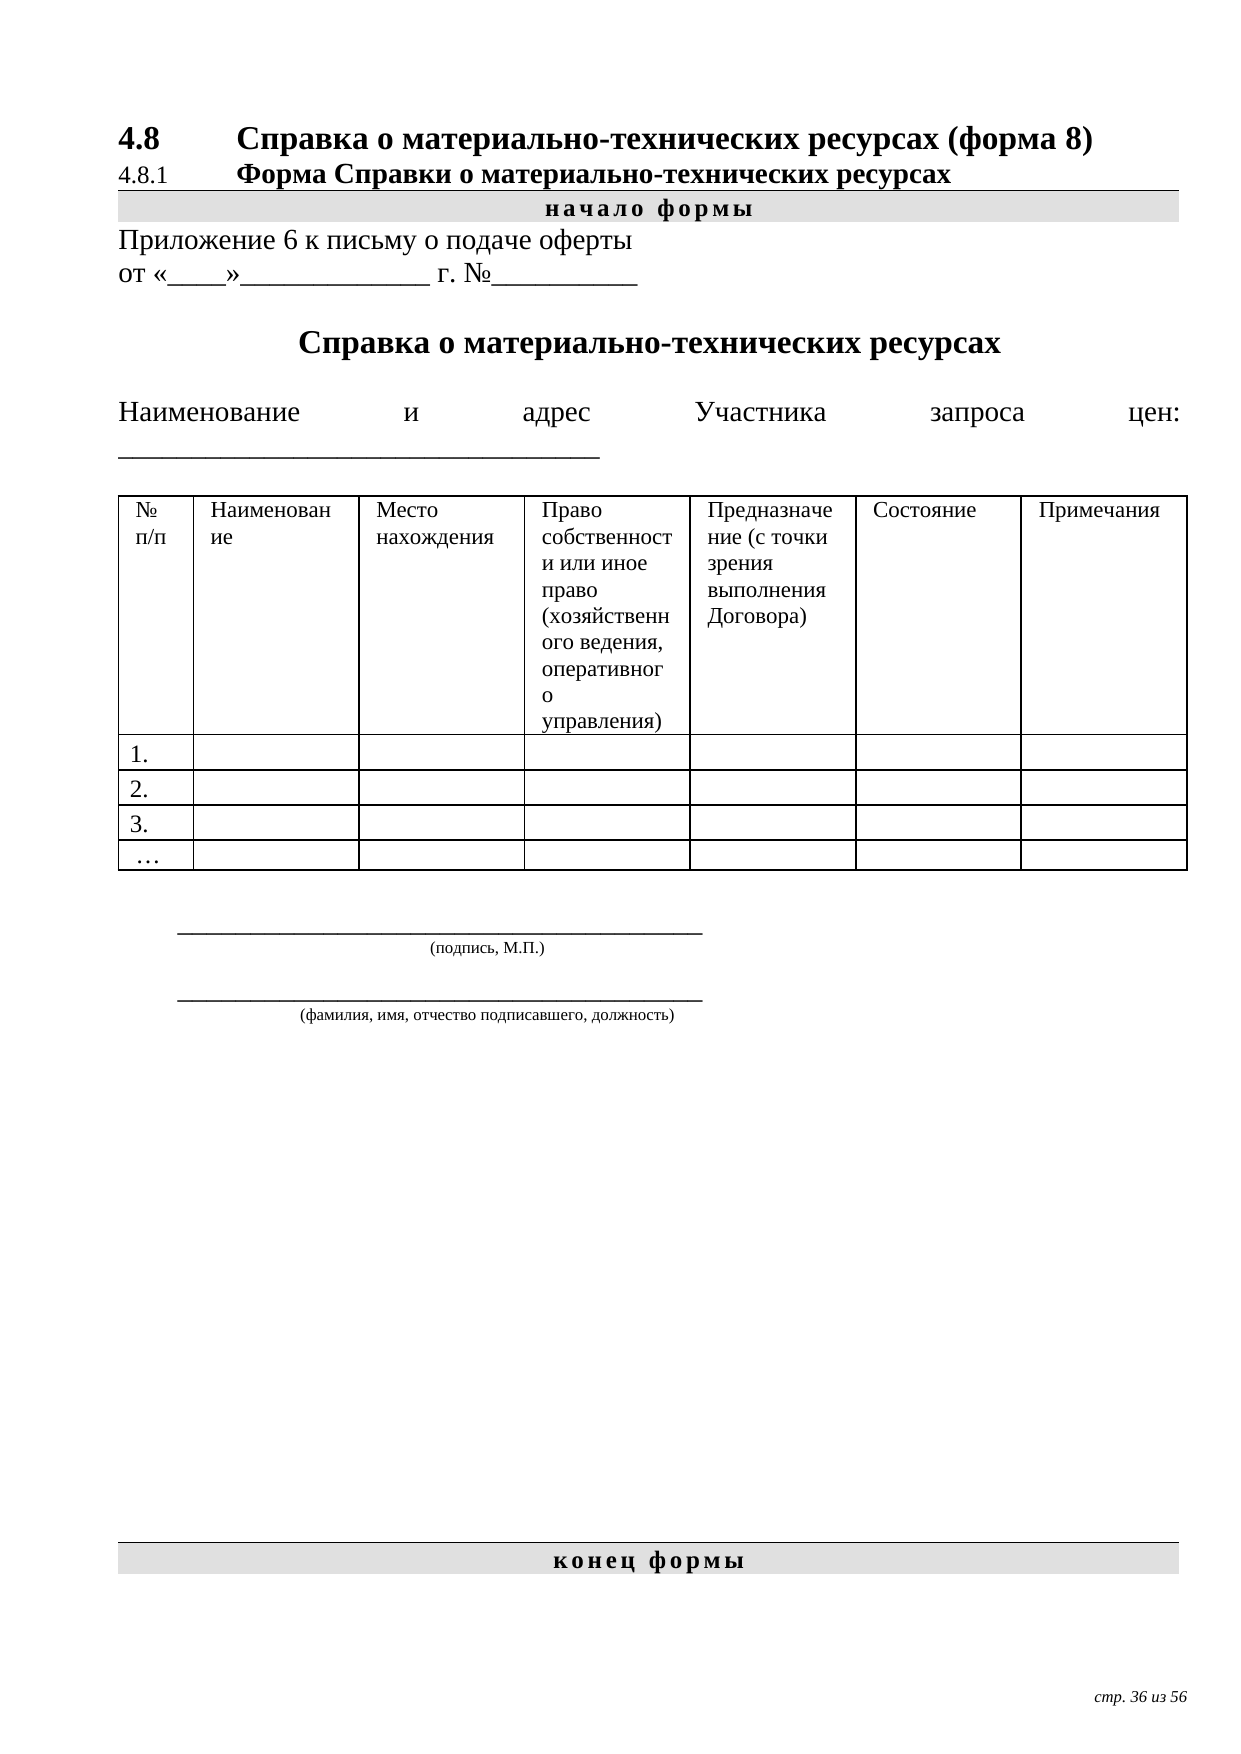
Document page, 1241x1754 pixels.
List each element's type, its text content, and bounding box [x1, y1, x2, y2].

table_cell [857, 841, 1020, 869]
table_cell [691, 806, 855, 839]
table_header Наименование [194, 497, 358, 734]
table_cell [691, 841, 855, 869]
table_cell [1022, 841, 1186, 869]
text начало формы [118, 191, 1179, 222]
table_cell [857, 735, 1020, 769]
table_cell [1022, 771, 1186, 804]
table_cell [194, 841, 358, 869]
text (фамилия, имя, отчество подписавшего, должность) [118, 1005, 797, 1039]
table_cell [194, 806, 358, 839]
table_cell [525, 735, 689, 769]
table_cell [194, 771, 358, 804]
table_cell [525, 806, 689, 839]
table_header Примечания [1022, 497, 1186, 734]
table_cell [1022, 735, 1186, 769]
table_cell [691, 735, 855, 769]
table_cell [360, 806, 524, 839]
table_header Право собственности или иное право (хозяйственного ведения, оперативного управления) [525, 497, 689, 734]
text Наименование и адрес Участника запроса цен: _________________________________ [118, 394, 1181, 461]
table_cell [857, 771, 1020, 804]
table_cell [360, 735, 524, 769]
text Форма Справки о материально-технических ресурсах [118, 156, 1181, 190]
subtitle Справка о материально-технических ресурсах (форма ) [118, 118, 1181, 156]
table_cell [360, 771, 524, 804]
table_cell [360, 841, 524, 869]
table_header Состояние [857, 497, 1020, 734]
table_cell [857, 806, 1020, 839]
table_cell [525, 771, 689, 804]
table_cell [525, 841, 689, 869]
table_cell [691, 771, 855, 804]
table_cell [1022, 806, 1186, 839]
table_cell [119, 771, 193, 804]
text ____________________________________ [118, 904, 1181, 938]
text ____________________________________ [118, 972, 1181, 1005]
table_cell [119, 735, 193, 769]
table_header Место нахождения [360, 497, 524, 734]
text Справка о материально-технических ресурсах [118, 322, 1181, 361]
table_header № п/п [119, 497, 193, 734]
table_cell … [119, 841, 193, 869]
text конец формы [118, 1543, 1179, 1574]
text (подпись, М.П.) [118, 938, 797, 972]
table_cell [194, 735, 358, 769]
table_header Предназначение (с точки зрения выполнения Договора) [691, 497, 855, 734]
table_cell [119, 806, 193, 839]
text Приложение к письму о подаче оферты от «____»_____________ г. №__________ [118, 222, 1181, 289]
